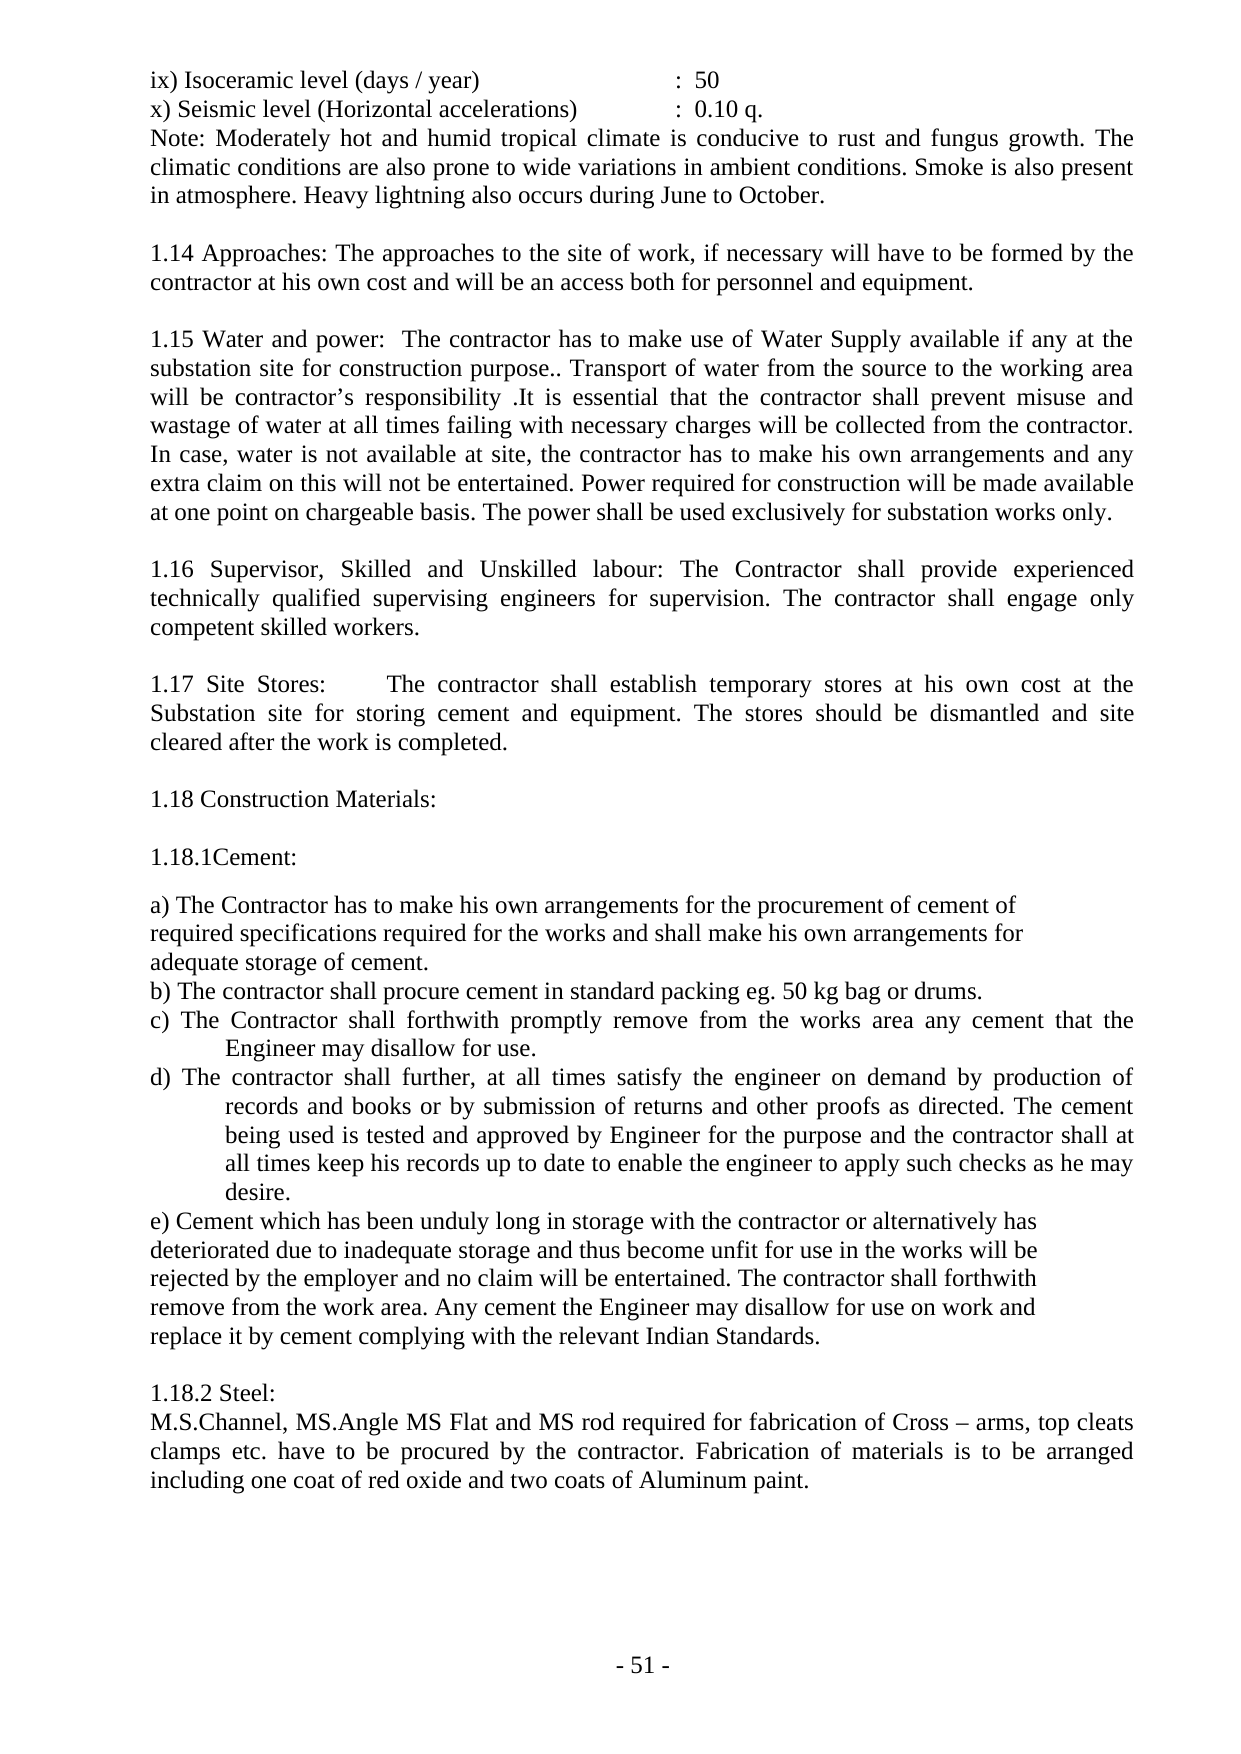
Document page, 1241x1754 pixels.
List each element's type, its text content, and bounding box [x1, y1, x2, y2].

text x) Seismic level (Horizontal accelerations) : 0.10 q. [150, 94, 1135, 123]
text adequate storage of cement. [150, 947, 1135, 976]
text rejected by the employer and no claim will be entertained. The contractor shall forthwith [150, 1263, 1135, 1292]
text remove from the work area. Any cement the Engineer may disallow for use on work and [150, 1292, 1135, 1321]
text e) Cement which has been unduly long in storage with the contractor or alternatively has [150, 1206, 1135, 1235]
text b) The contractor shall procure cement in standard packing eg. 50 kg bag or drums. [150, 976, 1135, 1005]
text a) The Contractor has to make his own arrangements for the procurement of cement of [150, 890, 1135, 918]
list 1.15 Water and power: The contractor has to make use of Water Supply available if any at the substation site for construction purpose.. Transport of water from the source to the working area will be contractor’s responsibility .It is essential that the contractor shall prevent misuse and wastage of water at all times failing with necessary charges will be collected from the contractor. In case, water is not available at site, the contractor has to make his own arrangements and any extra claim on this will not be entertained. Power required for construction will be made available at one point on chargeable basis. The power shall be used exclusively for substation works only. [150, 324, 1135, 526]
list 1.16 Supervisor, Skilled and Unskilled labour: The Contractor shall provide experienced technically qualified supervising engineers for supervision. The contractor shall engage only competent skilled workers. [150, 554, 1135, 641]
list 1.18.2 Steel: [150, 1378, 1135, 1407]
text M.S.Channel, MS.Angle MS Flat and MS rod required for fabrication of Cross – arms, top cleats clamps etc. have to be procured by the contractor. Fabrication of materials is to be arranged including one coat of red oxide and two coats of Aluminum paint. [150, 1407, 1135, 1493]
text required specifications required for the works and shall make his own arrangements for [150, 918, 1135, 947]
text ix) Isoceramic level (days / year) : 50 [150, 66, 1135, 94]
list 1.18 Construction Materials: [150, 756, 1135, 813]
text Note: Moderately hot and humid tropical climate is conducive to rust and fungus growth. The climatic conditions are also prone to wide variations in ambient conditions. Smoke is also present in atmosphere. Heavy lightning also occurs during June to October. [150, 123, 1135, 209]
text d) The contractor shall further, at all times satisfy the engineer on demand by production of records and books or by submission of returns and other proofs as directed. The cement being used is tested and approved by Engineer for the purpose and the contractor shall at all times keep his records up to date to enable the engineer to apply such checks as he may desire. [150, 1062, 1135, 1206]
list 1.17 Site Stores: The contractor shall establish temporary stores at his own cost at the Substation site for storing cement and equipment. The stores should be dismantled and site cleared after the work is completed. [150, 669, 1135, 756]
list 1.18.1Cement: [150, 842, 1135, 871]
text c) The Contractor shall forthwith promptly remove from the works area any cement that the Engineer may disallow for use. [150, 1005, 1135, 1062]
text 1.14 Approaches: The approaches to the site of work, if necessary will have to be formed by the contractor at his own cost and will be an access both for personnel and equipment. [150, 238, 1135, 296]
text replace it by cement complying with the relevant Indian Standards. [150, 1321, 1135, 1350]
text deteriorated due to inadequate storage and thus become unfit for use in the works will be [150, 1235, 1135, 1263]
